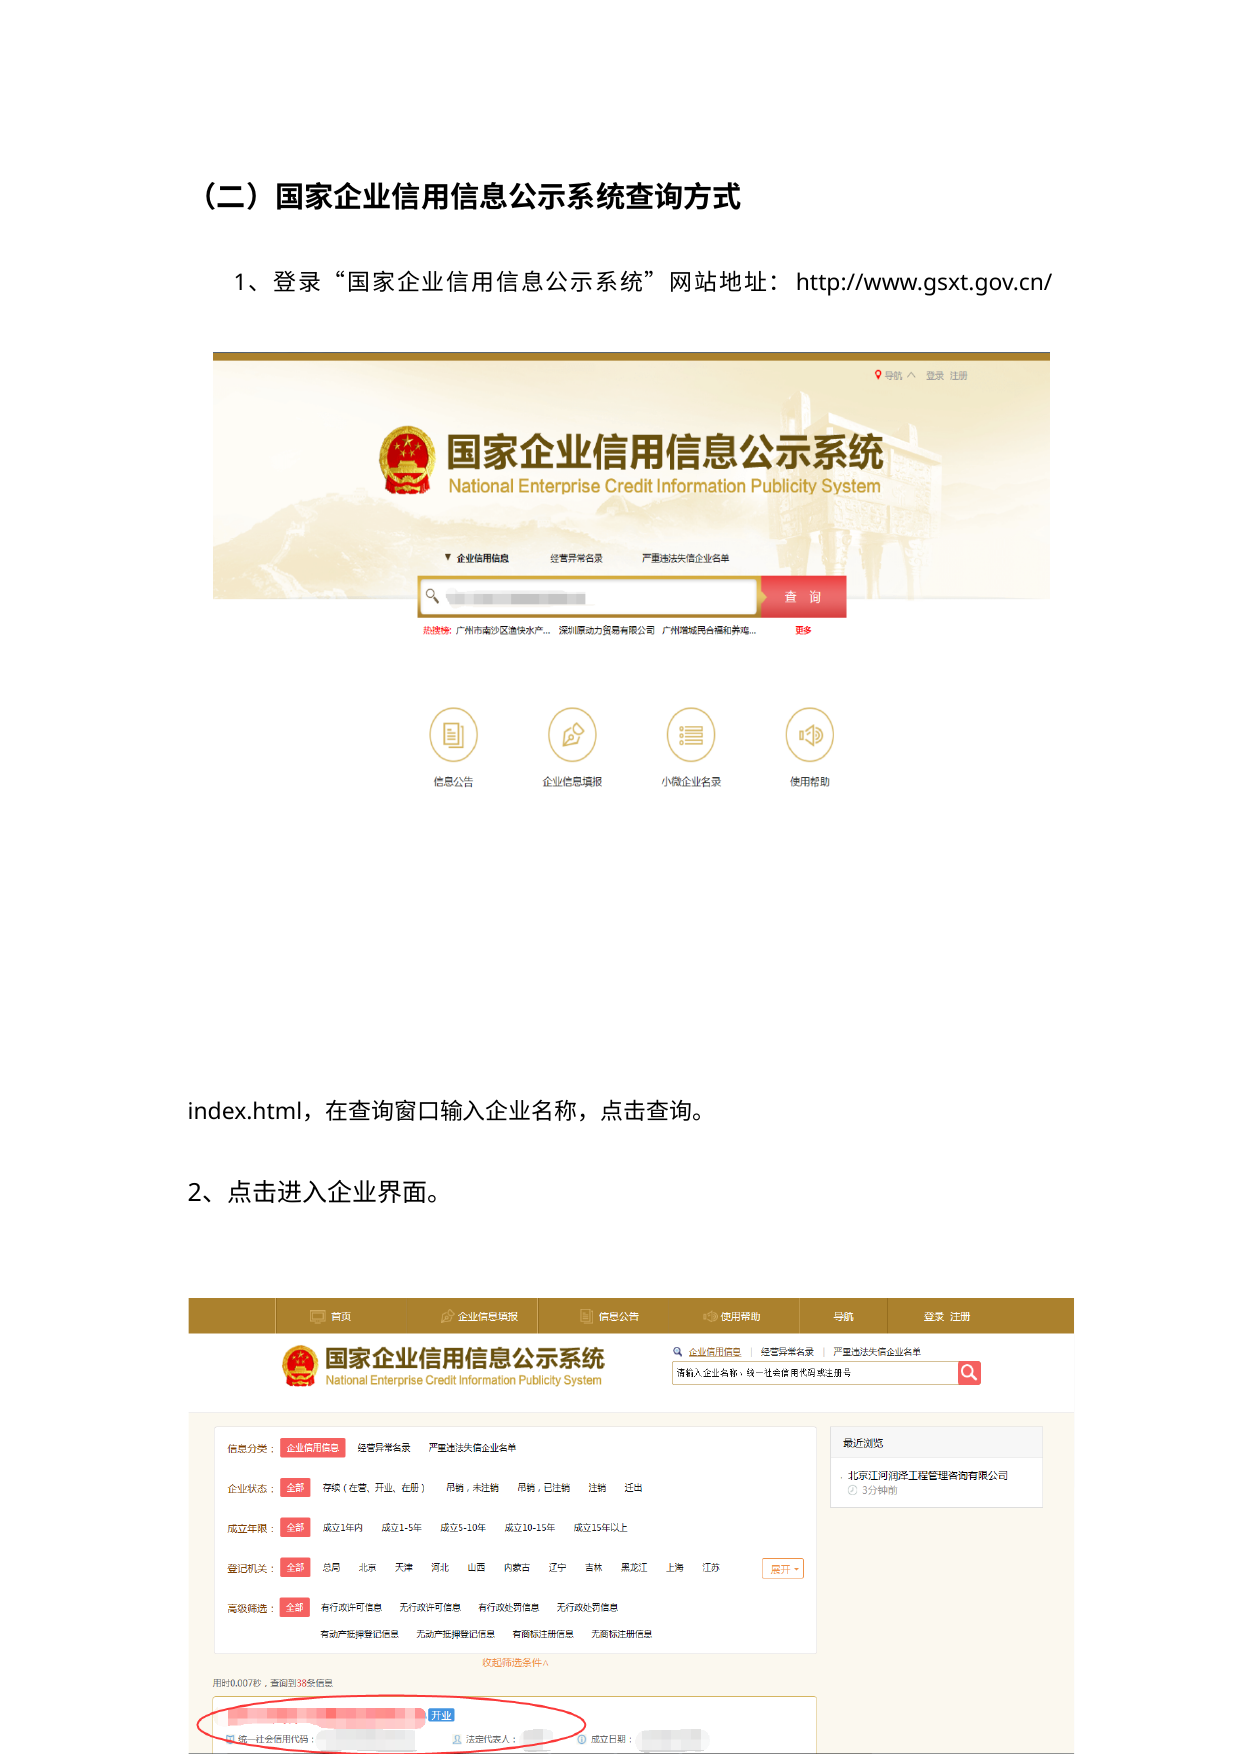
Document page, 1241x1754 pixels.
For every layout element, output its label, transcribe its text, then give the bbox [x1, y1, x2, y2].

text （二）国家企业信用信息公示系统查询方式 [187, 162, 1053, 227]
picture [213, 352, 1050, 807]
text 2、点击进入企业界面。 [187, 1158, 1053, 1223]
picture [188, 1298, 1075, 1754]
